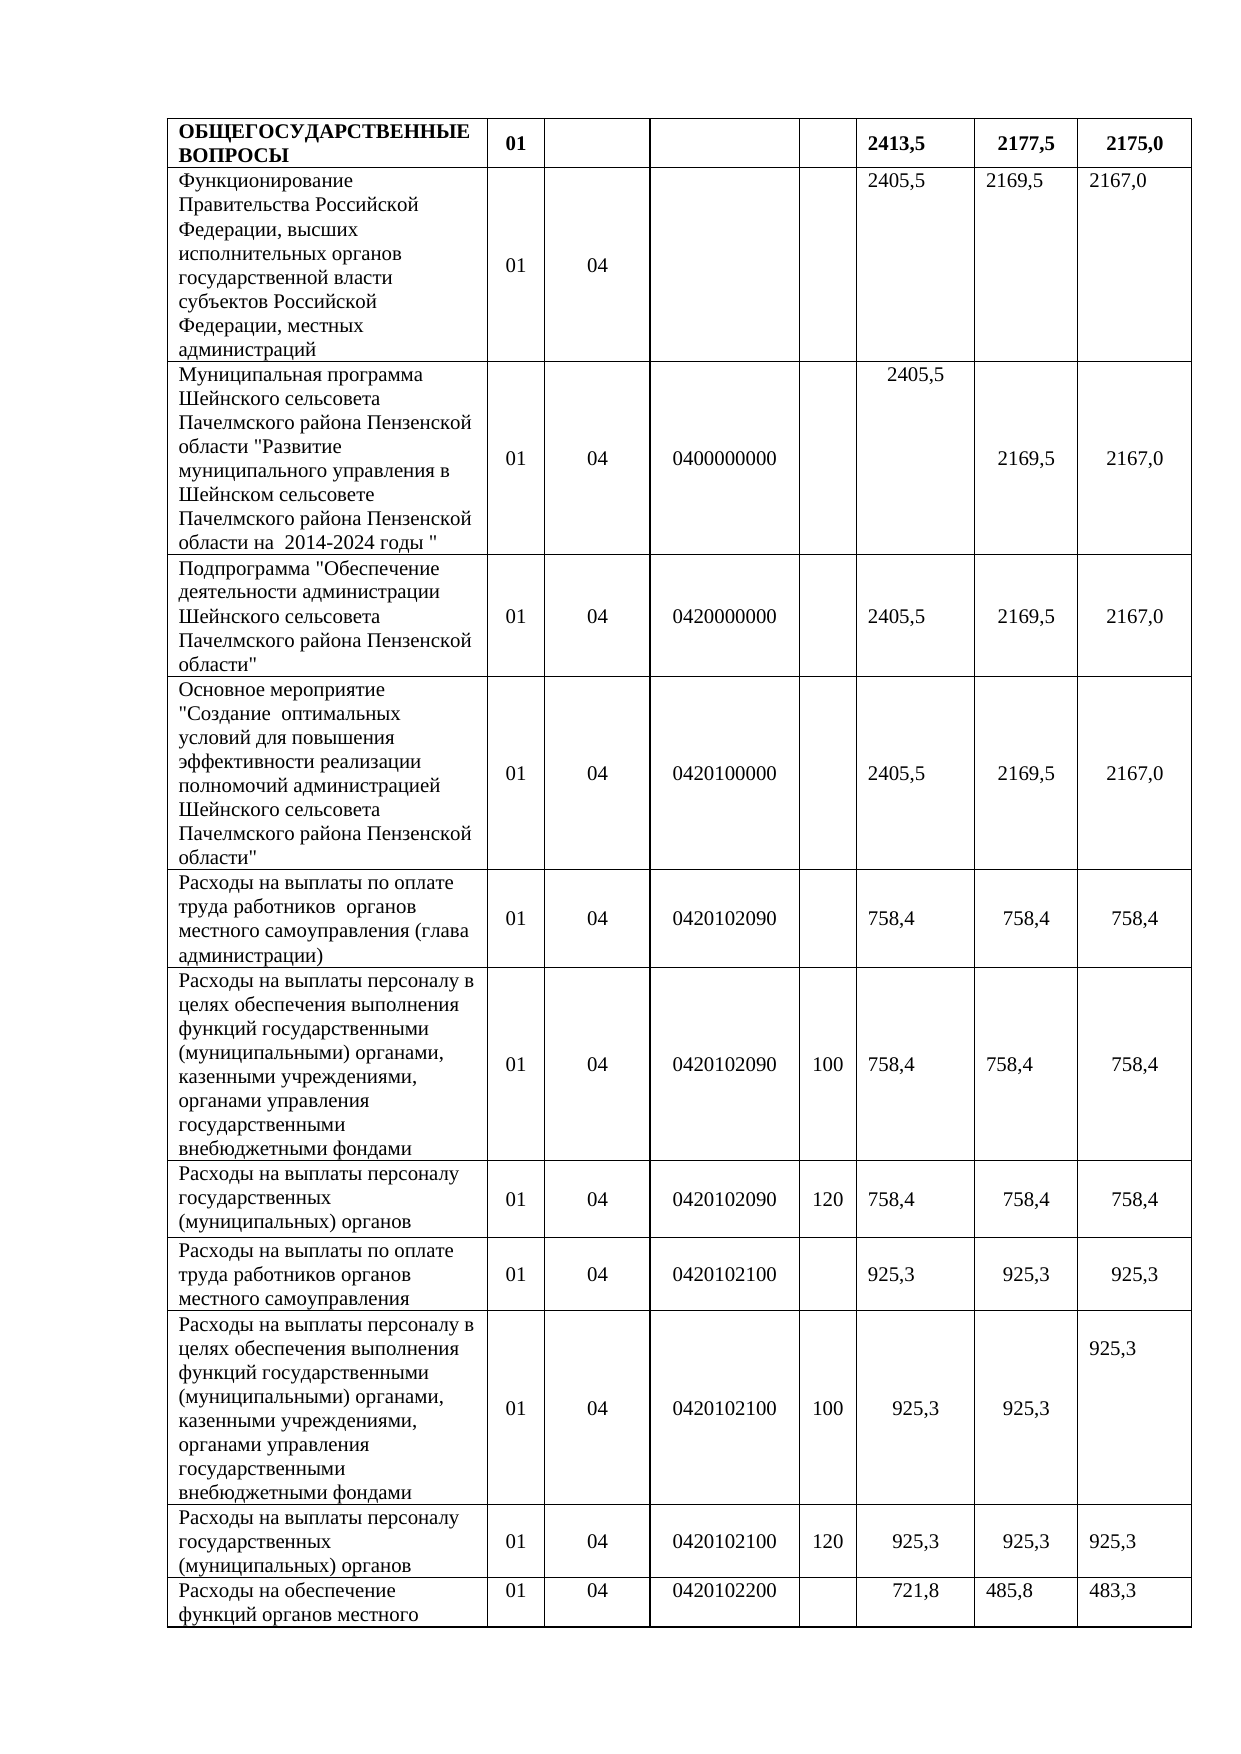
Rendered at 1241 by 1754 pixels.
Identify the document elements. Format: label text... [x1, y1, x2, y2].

table_cell 0400000000 [651, 362, 799, 554]
table_cell 04 [545, 1161, 649, 1237]
table_cell Основное мероприятие "Создание оптимальных условий для повышения эффективности реализации полномочий администрацией Шейнского сельсовета Пачелмского района Пензенской области" [168, 677, 487, 869]
table_cell [800, 870, 856, 967]
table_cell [168, 1578, 487, 1626]
table_cell 2167,0 [1078, 677, 1191, 869]
table_cell 04 [545, 1505, 649, 1577]
table_cell 0420102090 [651, 1161, 799, 1237]
table_cell 120 [800, 1505, 856, 1577]
table_cell 758,4 [975, 870, 1077, 967]
table_cell 2169,5 [975, 168, 1077, 361]
table_cell 925,3 [975, 1311, 1077, 1504]
table_cell 2405,5 [857, 362, 974, 554]
table_cell 01 [488, 870, 544, 967]
table_cell 01 [488, 1161, 544, 1237]
table_cell Расходы на выплаты по оплате труда работников органов местного самоуправления (глава администрации) [168, 870, 487, 967]
table_cell [651, 168, 799, 361]
table_cell 04 [545, 362, 649, 554]
table_cell 120 [800, 1161, 856, 1237]
table_cell 01 [488, 362, 544, 554]
table_cell Расходы на выплаты по оплате труда работников органов местного самоуправления [168, 1238, 487, 1310]
table_cell 758,4 [975, 968, 1077, 1160]
table_cell 0420102090 [651, 870, 799, 967]
table_cell 0420100000 [651, 677, 799, 869]
table_cell 01 [488, 968, 544, 1160]
table_cell [800, 362, 856, 554]
table_cell 100 [800, 1311, 856, 1504]
table_cell 0420102100 [651, 1238, 799, 1310]
table_cell 0420102100 [651, 1311, 799, 1504]
table_cell 758,4 [857, 1161, 974, 1237]
table_cell 01 [488, 1505, 544, 1577]
table_cell 2167,0 [1078, 362, 1191, 554]
table_cell 01 [488, 119, 544, 167]
table_cell [651, 119, 799, 167]
table_cell Расходы на выплаты персоналу государственных (муниципальных) органов [168, 1505, 487, 1577]
table_cell 01 [488, 1578, 544, 1626]
table_cell 925,3 [975, 1505, 1077, 1577]
table_cell 2167,0 [1078, 555, 1191, 676]
table_cell 0420102100 [651, 1505, 799, 1577]
table_cell Функционирование Правительства Российской Федерации, высших исполнительных органов государственной власти субъектов Российской Федерации, местных администраций [168, 168, 487, 361]
table_cell 04 [545, 968, 649, 1160]
table_cell 925,3 [975, 1238, 1077, 1310]
table_cell [800, 677, 856, 869]
table_cell 04 [545, 1578, 649, 1626]
table_cell 758,4 [857, 870, 974, 967]
table_cell [800, 168, 856, 361]
table_cell 04 [545, 677, 649, 869]
table_cell 721,8 [857, 1578, 974, 1626]
table_cell ОБЩЕГОСУДАРСТВЕННЫЕ ВОПРОСЫ [168, 119, 487, 167]
table_cell 0420102200 [651, 1578, 799, 1626]
table_cell 04 [545, 870, 649, 967]
table_cell 925,3 [857, 1238, 974, 1310]
table_cell 01 [488, 168, 544, 361]
table_cell Подпрограмма "Обеспечение деятельности администрации Шейнского сельсовета Пачелмского района Пензенской области" [168, 555, 487, 676]
table_cell 2167,0 [1078, 168, 1191, 361]
table_cell 0420102090 [651, 968, 799, 1160]
table_cell 925,3 [857, 1311, 974, 1504]
table_cell 2175,0 [1078, 119, 1191, 167]
table_cell 758,4 [1078, 1161, 1191, 1237]
table_cell 04 [545, 1311, 649, 1504]
table_cell 925,3 [1078, 1505, 1191, 1577]
table_cell 925,3 [1078, 1311, 1191, 1504]
table_cell 925,3 [857, 1505, 974, 1577]
table_cell 0420000000 [651, 555, 799, 676]
table_cell 2405,5 [857, 555, 974, 676]
table_cell 2169,5 [975, 362, 1077, 554]
table_cell 04 [545, 1238, 649, 1310]
table_cell 2177,5 [975, 119, 1077, 167]
table_cell 758,4 [1078, 870, 1191, 967]
table_cell 925,3 [1078, 1238, 1191, 1310]
table_cell Муниципальная программа Шейнского сельсовета Пачелмского района Пензенской области "Развитие муниципального управления в Шейнском сельсовете Пачелмского района Пензенской области на 2014-2024 годы " [168, 362, 487, 554]
table_cell 758,4 [975, 1161, 1077, 1237]
table_cell [800, 119, 856, 167]
table_cell Расходы на выплаты персоналу в целях обеспечения выполнения функций государственными (муниципальными) органами, казенными учреждениями, органами управления государственными внебюджетными фондами [168, 968, 487, 1160]
table_cell 2405,5 [857, 677, 974, 869]
table_cell [545, 119, 649, 167]
table_cell 2405,5 [857, 168, 974, 361]
table_cell 758,4 [1078, 968, 1191, 1160]
table_cell 485,8 [975, 1578, 1077, 1626]
table_cell Расходы на выплаты персоналу государственных (муниципальных) органов [168, 1161, 487, 1237]
table_cell [800, 1238, 856, 1310]
table_cell 01 [488, 1311, 544, 1504]
table_cell 01 [488, 555, 544, 676]
table_cell 2413,5 [857, 119, 974, 167]
table_cell [800, 1578, 856, 1626]
table_cell 2169,5 [975, 677, 1077, 869]
table_cell 758,4 [857, 968, 974, 1160]
table_cell 2169,5 [975, 555, 1077, 676]
table_cell Расходы на выплаты персоналу в целях обеспечения выполнения функций государственными (муниципальными) органами, казенными учреждениями, органами управления государственными внебюджетными фондами [168, 1311, 487, 1504]
table_cell 04 [545, 168, 649, 361]
table_cell 01 [488, 677, 544, 869]
table_cell [800, 555, 856, 676]
table_cell 01 [488, 1238, 544, 1310]
table_cell 04 [545, 555, 649, 676]
table_cell 483,3 [1078, 1578, 1191, 1626]
table_cell 100 [800, 968, 856, 1160]
